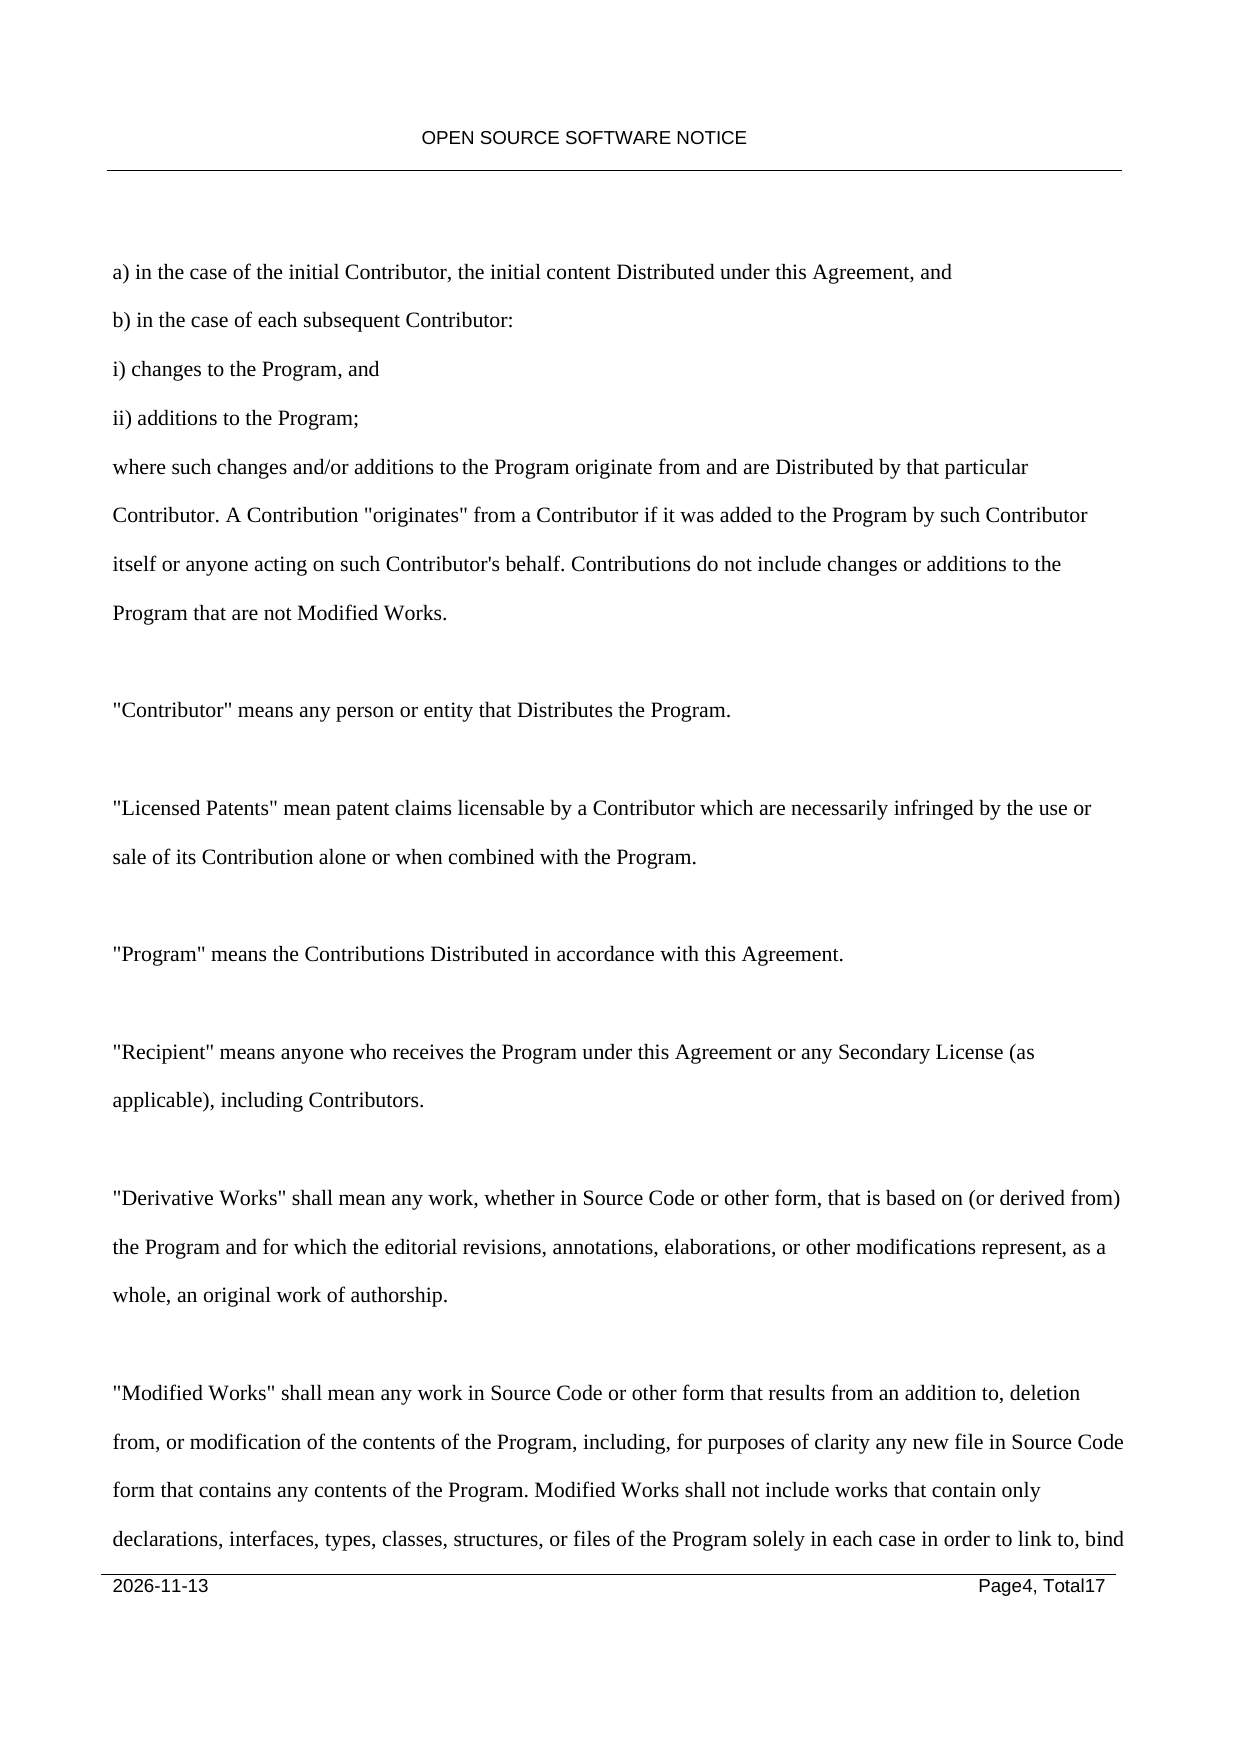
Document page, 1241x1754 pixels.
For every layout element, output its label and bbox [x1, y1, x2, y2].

text [112, 206, 1128, 1555]
